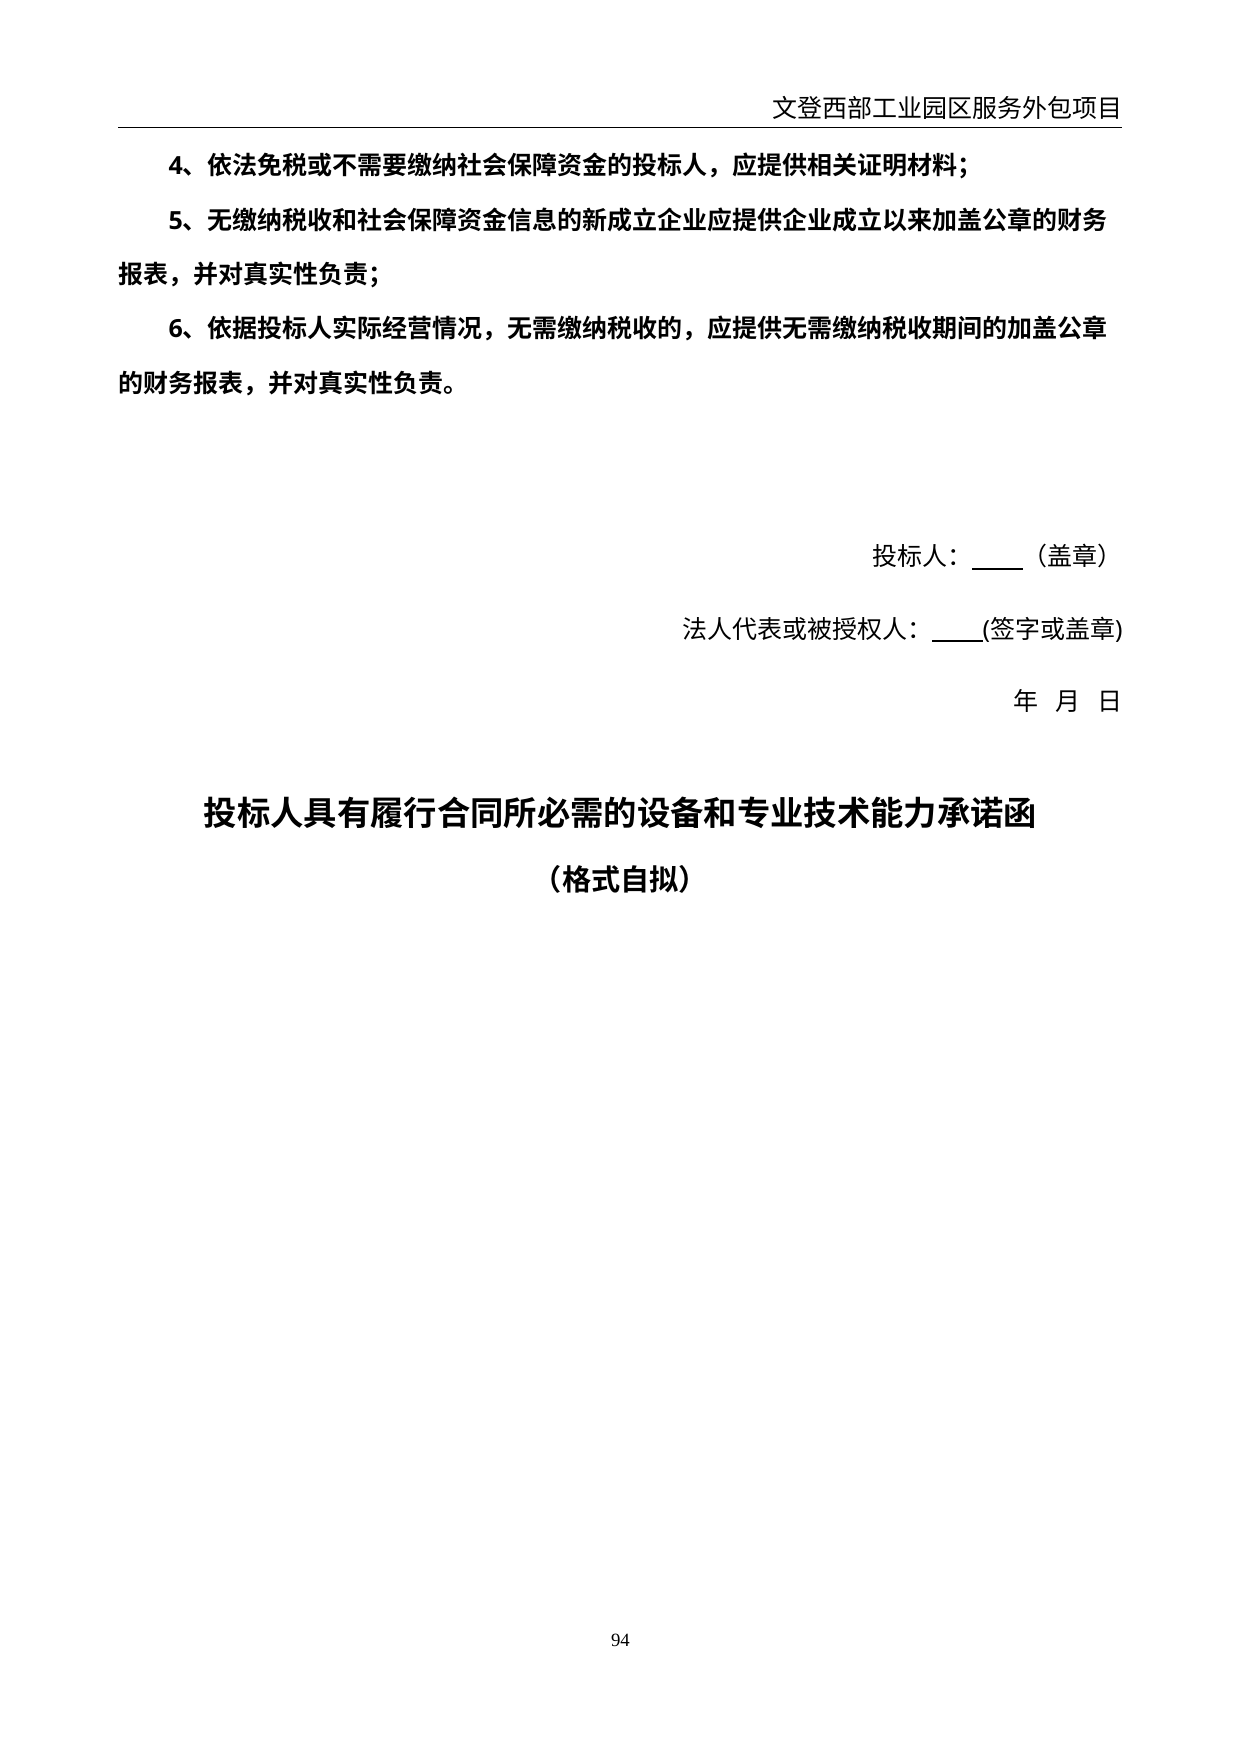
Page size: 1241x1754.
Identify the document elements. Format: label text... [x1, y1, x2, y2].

text 6、依据投标人实际经营情况，无需缴纳税收的，应提供无需缴纳税收期间的加盖公章的财务报表，并对真实性负责。 [118, 309, 1122, 399]
text 年 月 日 [118, 682, 1122, 718]
text 投标人具有履行合同所必需的设备和专业技术能力承诺函 （格式自拟） [118, 787, 1122, 899]
text 投标人： （盖章） [118, 537, 1122, 573]
text 5、无缴纳税收和社会保障资金信息的新成立企业应提供企业成立以来加盖公章的财务报表，并对真实性负责； [118, 200, 1122, 291]
text 法人代表或被授权人： (签字或盖章) [118, 609, 1122, 646]
text 4、依法免税或不需要缴纳社会保障资金的投标人，应提供相关证明材料； [118, 146, 1122, 182]
